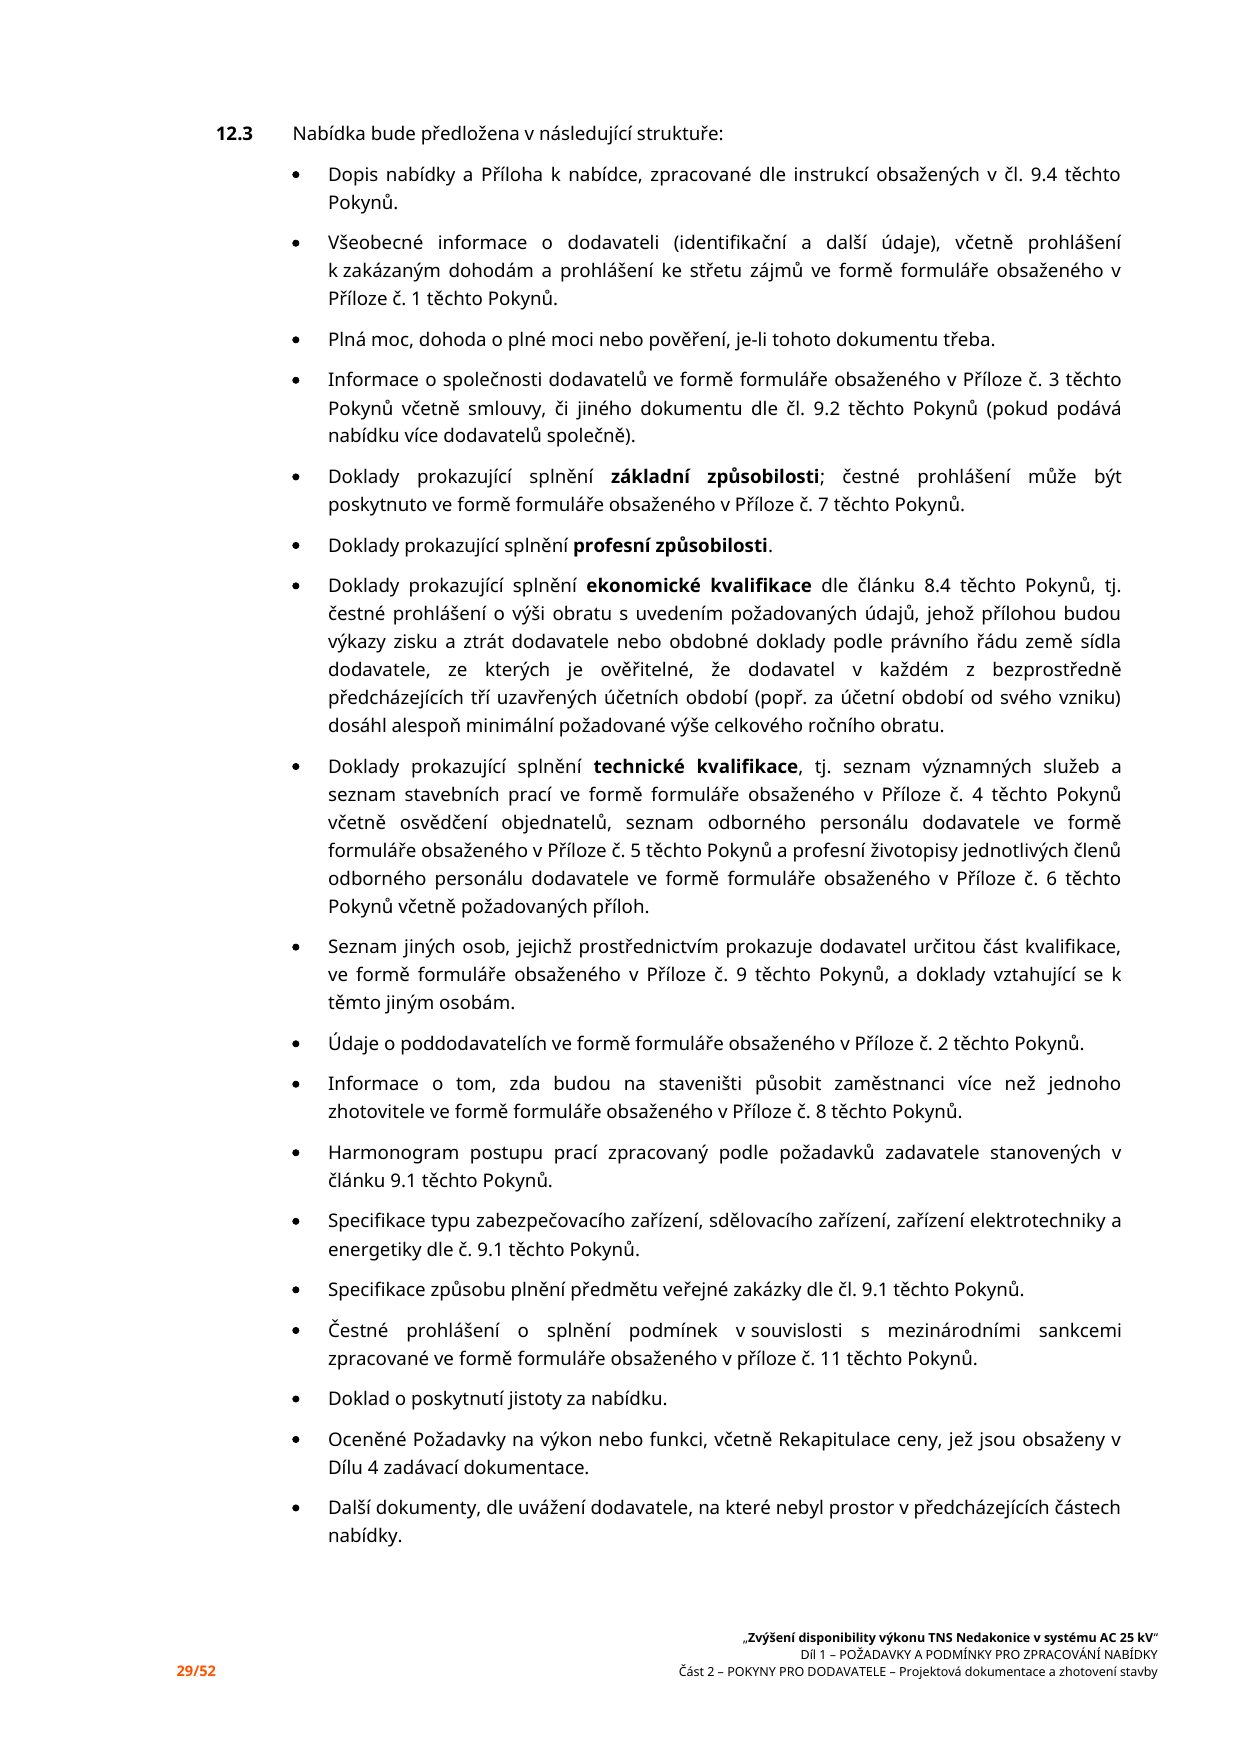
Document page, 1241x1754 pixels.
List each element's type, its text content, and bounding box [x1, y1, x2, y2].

text Doklady prokazující splnění technické kvalifikace, tj. seznam významných služeb a seznam stavebních prací ve formě formuláře obsaženého v Příloze č. 4 těchto Pokynů včetně osvědčení objednatelů, seznam odborného personálu dodavatele ve formě formuláře obsaženého v Příloze č. 5 těchto Pokynů a profesní životopisy jednotlivých členů odborného personálu dodavatele ve formě formuláře obsaženého v Příloze č. 6 těchto Pokynů včetně požadovaných příloh. [292, 753, 1122, 919]
text Nabídka bude předložena v následující struktuře: [216, 121, 1122, 146]
text Dopis nabídky a Příloha k nabídce, zpracované dle instrukcí obsažených v čl. 9.4 těchto Pokynů. [292, 161, 1122, 215]
text Harmonogram postupu prací zpracovaný podle požadavků zadavatele stanovených v článku 9.1 těchto Pokynů. [292, 1139, 1122, 1193]
text Doklady prokazující splnění ekonomické kvalifikace dle článku 8.4 těchto Pokynů, tj. čestné prohlášení o výši obratu s uvedením požadovaných údajů, jehož přílohou budou výkazy zisku a ztrát dodavatele nebo obdobné doklady podle právního řádu země sídla dodavatele, ze kterých je ověřitelné, že dodavatel v každém z bezprostředně předcházejících tří uzavřených účetních období (popř. za účetní období od svého vzniku) dosáhl alespoň minimální požadované výše celkového ročního obratu. [292, 572, 1122, 738]
text Informace o tom, zda budou na staveništi působit zaměstnanci více než jednoho zhotovitele ve formě formuláře obsaženého v Příloze č. 8 těchto Pokynů. [292, 1071, 1122, 1124]
text Doklad o poskytnutí jistoty za nabídku. [292, 1385, 1122, 1411]
text Všeobecné informace o dodavateli (identifikační a další údaje), včetně prohlášení k zakázaným dohodám a prohlášení ke střetu zájmů ve formě formuláře obsaženého v Příloze č. 1 těchto Pokynů. [292, 230, 1122, 311]
text Údaje o poddodavatelích ve formě formuláře obsaženého v Příloze č. 2 těchto Pokynů. [292, 1030, 1122, 1056]
text Plná moc, dohoda o plné moci nebo pověření, je-li tohoto dokumentu třeba. [292, 326, 1122, 352]
text Další dokumenty, dle uvážení dodavatele, na které nebyl prostor v předcházejících částech nabídky. [292, 1494, 1122, 1548]
text Doklady prokazující splnění profesní způsobilosti. [292, 532, 1122, 557]
text Specifikace způsobu plnění předmětu veřejné zakázky dle čl. 9.1 těchto Pokynů. [292, 1276, 1122, 1302]
text Doklady prokazující splnění základní způsobilosti; čestné prohlášení může být poskytnuto ve formě formuláře obsaženého v Příloze č. 7 těchto Pokynů. [292, 463, 1122, 517]
text Informace o společnosti dodavatelů ve formě formuláře obsaženého v Příloze č. 3 těchto Pokynů včetně smlouvy, či jiného dokumentu dle čl. 9.2 těchto Pokynů (pokud podává nabídku více dodavatelů společně). [292, 367, 1122, 448]
text Specifikace typu zabezpečovacího zařízení, sdělovacího zařízení, zařízení elektrotechniky a energetiky dle č. 9.1 těchto Pokynů. [292, 1208, 1122, 1261]
text Seznam jiných osob, jejichž prostřednictvím prokazuje dodavatel určitou část kvalifikace, ve formě formuláře obsaženého v Příloze č. 9 těchto Pokynů, a doklady vztahující se k těmto jiným osobám. [292, 934, 1122, 1015]
text Čestné prohlášení o splnění podmínek v souvislosti s mezinárodními sankcemi zpracované ve formě formuláře obsaženého v příloze č. 11 těchto Pokynů. [292, 1317, 1122, 1370]
text Oceněné Požadavky na výkon nebo funkci, včetně Rekapitulace ceny, jež jsou obsaženy v Dílu 4 zadávací dokumentace. [292, 1426, 1122, 1479]
